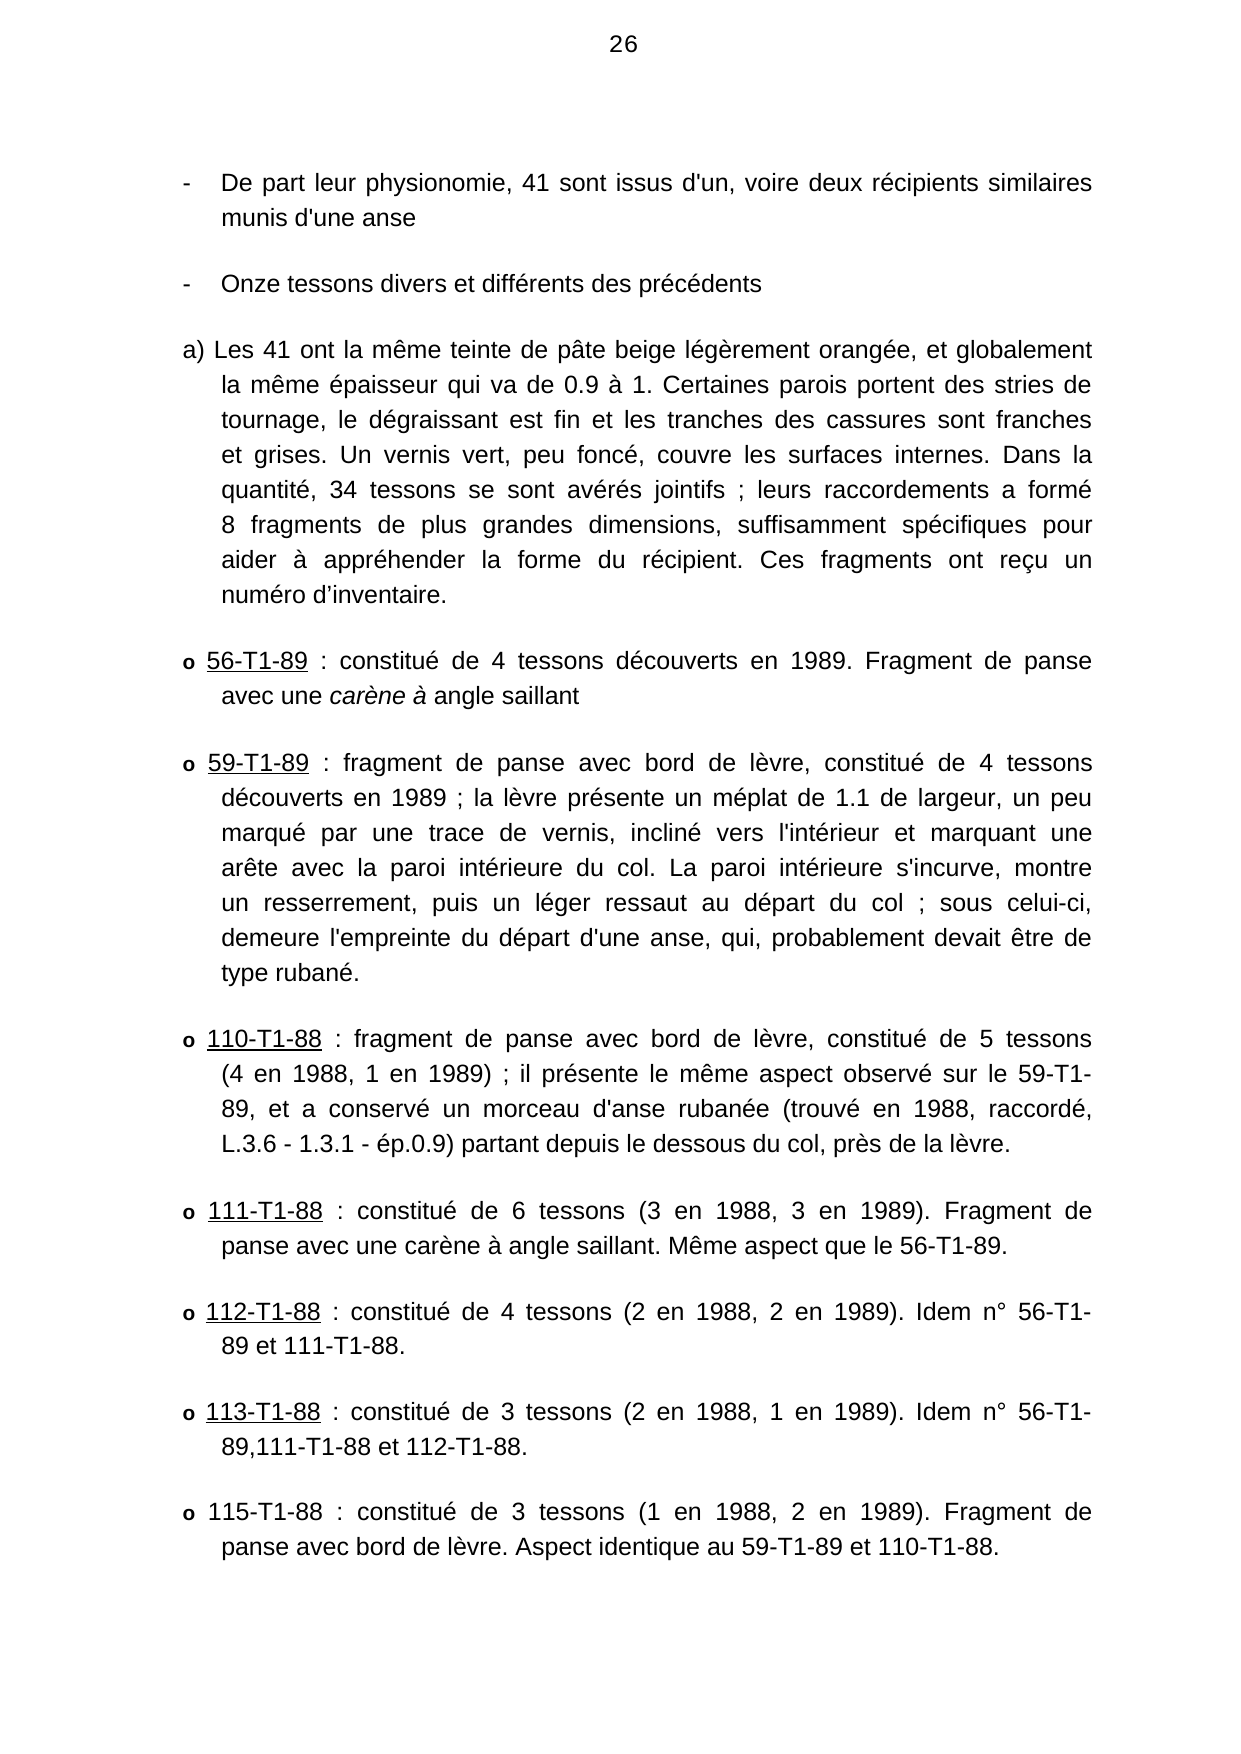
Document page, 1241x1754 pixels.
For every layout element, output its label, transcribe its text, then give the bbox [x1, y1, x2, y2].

list Onze tessons divers et différents des précédents [182, 273, 1094, 298]
text o 110-T1-88 : fragment de panse avec bord de lèvre, constitué de 5 tessons (4 en 1988, 1 en 1989) ; il présente le même aspect observé sur le 59-T1- 89, et a conservé un morceau d'anse rubanée (trouvé en 1988, raccordé, L.3.6 - 1.3.1 - ép.0.9) partant depuis le dessous du col, près de la lèvre. [182, 1020, 1094, 1160]
text o 115-T1-88 : constitué de 3 tessons (1 en 1988, 2 en 1989). Fragment de panse avec bord de lèvre. Aspect identique au 59-T1-89 et 110-T1-88. [182, 1493, 1094, 1563]
text o 59-T1-89 : fragment de panse avec bord de lèvre, constitué de 4 tessons découverts en 1989 ; la lèvre présente un méplat de 1.1 de largeur, un peu marqué par une trace de vernis, incliné vers l'intérieur et marquant une arête avec la paroi intérieure du col. La paroi intérieure s'incurve, montre un resserrement, puis un léger ressaut au départ du col ; sous celui-ci, demeure l'empreinte du départ d'une anse, qui, probablement devait être de type rubané. [182, 744, 1094, 989]
text a) Les 41 ont la même teinte de pâte beige légèrement orangée, et globalement la même épaisseur qui va de 0.9 à 1. Certaines parois portent des stries de tournage, le dégraissant est fin et les tranches des cassures sont franches et grises. Un vernis vert, peu foncé, couvre les surfaces internes. Dans la quantité, 34 tessons se sont avérés jointifs ; leurs raccordements a formé 8 fragments de plus grandes dimensions, suffisamment spécifiques pour aider à appréhender la forme du récipient. Ces fragments ont reçu un numéro d’inventaire. [182, 330, 1094, 610]
text o 111-T1-88 : constitué de 6 tessons (3 en 1988, 3 en 1989). Fragment de panse avec une carène à angle saillant. Même aspect que le 56-T1-89. [182, 1191, 1094, 1261]
text o 113-T1-88 : constitué de 3 tessons (2 en 1988, 1 en 1989). Idem n° 56-T1- 89,111-T1-88 et 112-T1-88. [182, 1393, 1094, 1462]
text o 56-T1-89 : constitué de 4 tessons découverts en 1989. Fragment de panse avec une carène à angle saillant [182, 641, 1094, 712]
list De part leur physionomie, 41 sont issus d'un, voire deux récipients similaires munis d'une anse [182, 164, 1094, 234]
text o 112-T1-88 : constitué de 4 tessons (2 en 1988, 2 en 1989). Idem n° 56-T1- 89 et 111-T1-88. [182, 1293, 1094, 1362]
